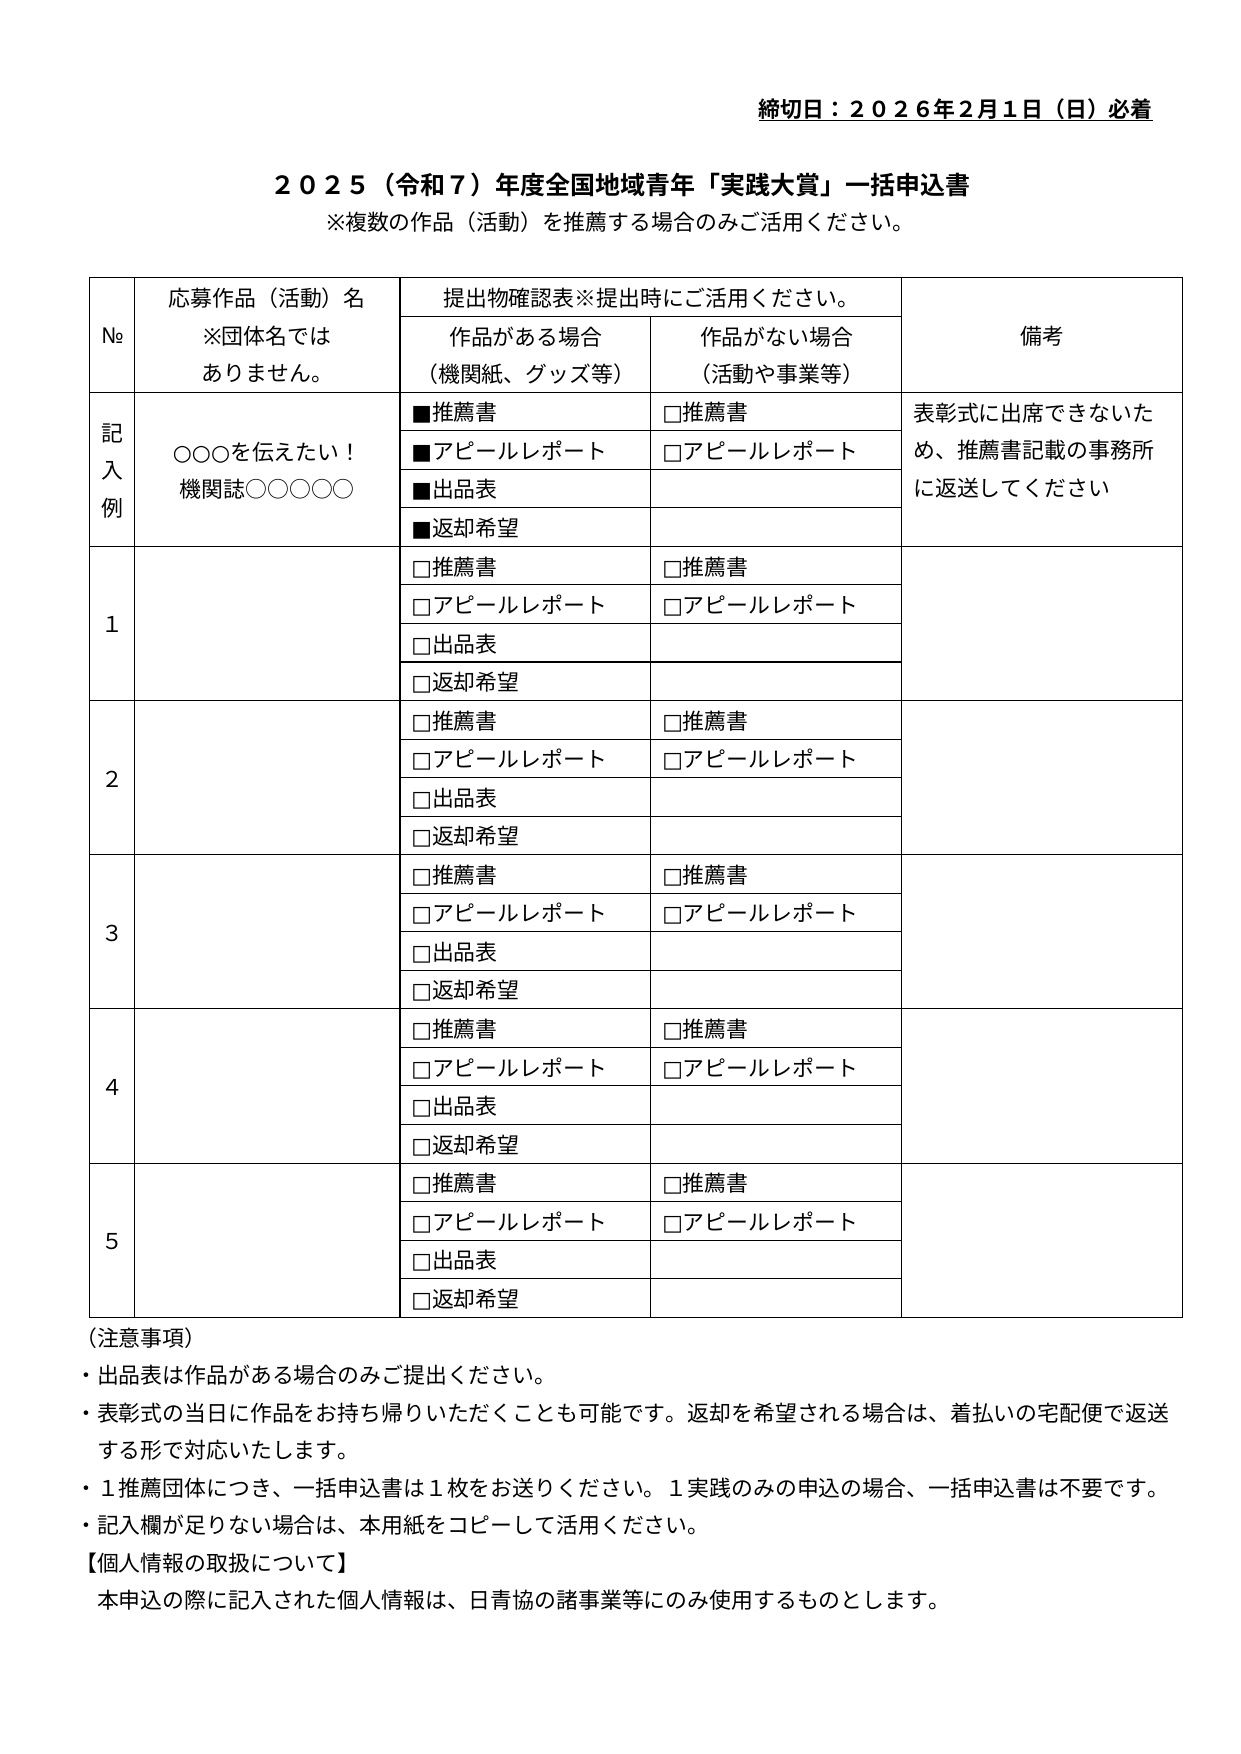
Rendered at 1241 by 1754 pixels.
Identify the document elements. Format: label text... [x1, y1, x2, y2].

table_cell □推薦書 [401, 701, 650, 738]
text ・１推薦団体につき、一括申込書は１枚をお送りください。１実践のみの申込の場合、一括申込書は不要です。 [75, 1468, 1197, 1505]
table_cell □アピールレポート [401, 894, 650, 931]
table_cell [651, 470, 901, 507]
text ２０２５（令和７）年度全国地域青年「実践大賞」一括申込書 [75, 164, 1165, 202]
text 本申込の際に記入された個人情報は、日青協の諸事業等にのみ使用するものとします。 [75, 1580, 1165, 1618]
table_cell ４ [90, 1009, 134, 1162]
table_cell □返却希望 [401, 971, 650, 1008]
text ・記入欄が足りない場合は、本用紙をコピーして活用ください。 [75, 1505, 1165, 1543]
table_cell ３ [90, 855, 134, 1008]
table_cell [651, 817, 901, 854]
table_cell □アピールレポート [651, 1202, 901, 1239]
table_header 備考 [902, 278, 1182, 392]
text （注意事項） [75, 1318, 1165, 1355]
table_cell ５ [90, 1164, 134, 1317]
table_cell □アピールレポート [401, 585, 650, 623]
table_cell [135, 1164, 399, 1317]
table_cell [902, 547, 1182, 700]
table_cell □出品表 [401, 778, 650, 816]
text ・出品表は作品がある場合のみご提出ください。 [75, 1355, 1165, 1393]
table_cell [135, 1009, 399, 1162]
table_cell □出品表 [401, 932, 650, 970]
table_header 提出物確認表※提出時にご活用ください。 [401, 278, 901, 316]
table_cell □推薦書 [651, 701, 901, 738]
table_cell □推薦書 [401, 855, 650, 893]
table_cell [135, 855, 399, 1008]
table_cell ■推薦書 [401, 393, 650, 430]
table_cell □推薦書 [651, 393, 901, 430]
table_cell □アピールレポート [651, 1048, 901, 1085]
text 【個人情報の取扱について】 [75, 1543, 1165, 1580]
table_cell □アピールレポート [401, 740, 650, 777]
table_cell □アピールレポート [401, 1202, 650, 1239]
table_cell □推薦書 [401, 1164, 650, 1201]
table_cell □推薦書 [651, 547, 901, 584]
table_cell [902, 701, 1182, 854]
table_cell □推薦書 [651, 855, 901, 893]
table_cell [902, 855, 1182, 1008]
table_cell □推薦書 [401, 547, 650, 584]
table_header 応募作品（活動）名 ※団体名では ありません。 [135, 278, 399, 392]
text 締切日：２０２６年２月１日（日）必着 [75, 89, 1165, 127]
table_cell [651, 1086, 901, 1124]
table_cell □アピールレポート [651, 431, 901, 469]
table_cell □出品表 [401, 1086, 650, 1124]
text ・表彰式の当日に作品をお持ち帰りいただくことも可能です。返却を希望される場合は、着払いの宅配便で返送する形で対応いたします。 [75, 1393, 1182, 1468]
table_cell □アピールレポート [651, 894, 901, 931]
table_cell [651, 663, 901, 700]
table_cell □推薦書 [651, 1164, 901, 1201]
table_cell 作品がない場合 （活動や事業等） [651, 317, 901, 392]
text ※複数の作品（活動）を推薦する場合のみご活用ください。 [75, 202, 1165, 239]
table_cell 表彰式に出席できないため、推薦書記載の事務所に返送してください [902, 393, 1182, 546]
table_cell ■アピールレポート [401, 431, 650, 469]
table_cell □出品表 [401, 1241, 650, 1278]
table_cell [651, 778, 901, 816]
table_cell □返却希望 [401, 1125, 650, 1162]
table_cell □推薦書 [401, 1009, 650, 1047]
table_cell □アピールレポート [651, 740, 901, 777]
table_cell ■返却希望 [401, 508, 650, 546]
table_cell ２ [90, 701, 134, 854]
table_cell □返却希望 [401, 663, 650, 700]
table_cell □返却希望 [401, 1279, 650, 1317]
table_cell [651, 971, 901, 1008]
table_cell [651, 1125, 901, 1162]
table_cell [651, 1279, 901, 1317]
table_cell □出品表 [401, 624, 650, 661]
table_cell □推薦書 [651, 1009, 901, 1047]
table_cell 作品がある場合 （機関紙、グッズ等） [401, 317, 650, 392]
table_cell [651, 932, 901, 970]
table_cell □返却希望 [401, 817, 650, 854]
table_cell [135, 701, 399, 854]
table_cell [135, 547, 399, 700]
table_cell □アピールレポート [401, 1048, 650, 1085]
table_cell [651, 1241, 901, 1278]
table_cell ○○○を伝えたい！ 機関誌○○○○○ [135, 393, 399, 546]
table_cell [902, 1009, 1182, 1162]
table_cell □アピールレポート [651, 585, 901, 623]
table_cell [651, 624, 901, 661]
table_header № [90, 278, 134, 392]
table_cell ■出品表 [401, 470, 650, 507]
table_cell 記入例 [90, 393, 134, 546]
table_cell １ [90, 547, 134, 700]
table_cell [651, 508, 901, 546]
table_cell [902, 1164, 1182, 1317]
